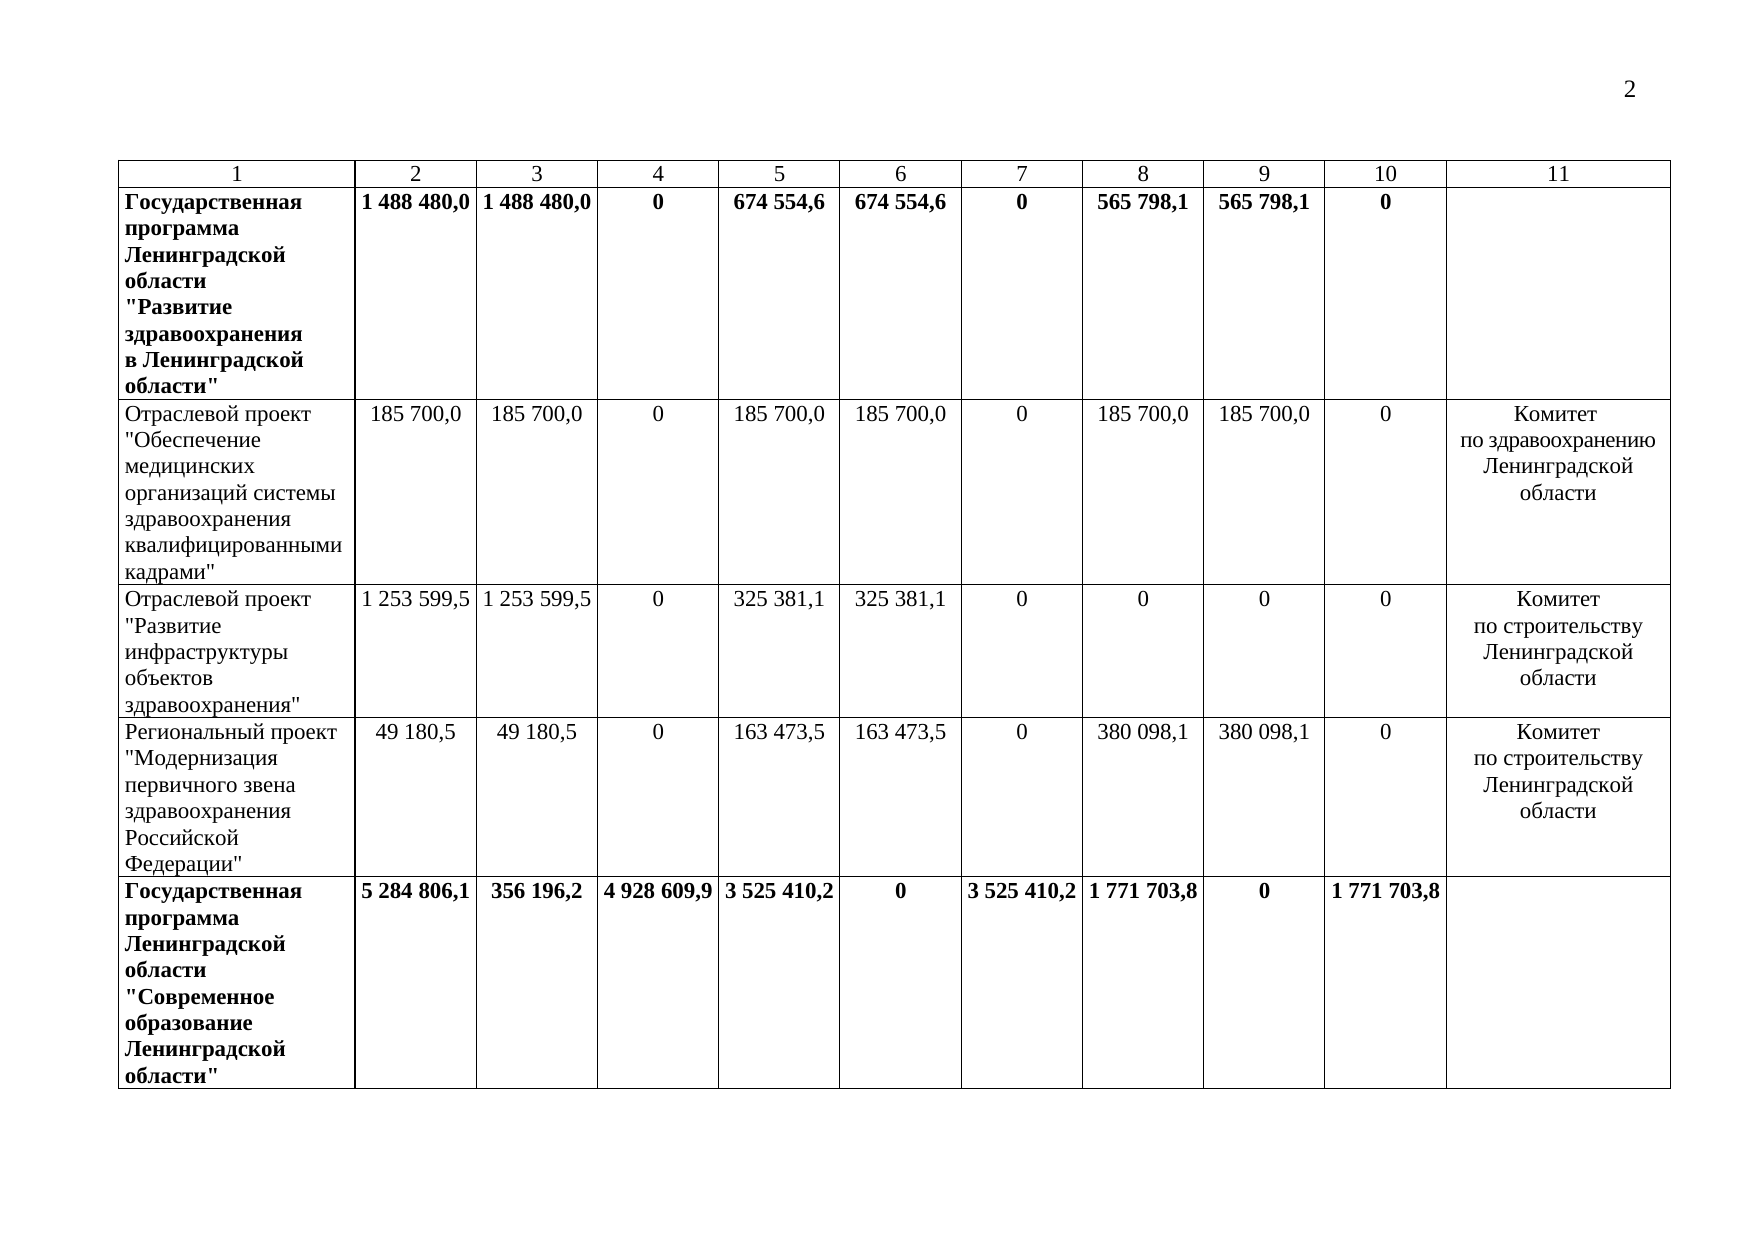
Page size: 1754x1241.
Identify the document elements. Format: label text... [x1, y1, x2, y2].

table_cell 185 700,0 [356, 400, 476, 584]
table_header 4 [598, 161, 718, 187]
table_cell 0 [598, 718, 718, 876]
table_header 10 [1325, 161, 1446, 187]
table_header 9 [1204, 161, 1324, 187]
table_cell [1447, 877, 1670, 1088]
table_cell Отраслевой проект "Обеспечение медицинских организаций системы здравоохранения квалифицированными кадрами" [119, 400, 354, 584]
table_cell 380 098,1 [1204, 718, 1324, 876]
table_cell 1 488 480,0 [356, 188, 476, 399]
table_cell 0 [598, 585, 718, 717]
table_header 8 [1083, 161, 1203, 187]
table_cell 49 180,5 [477, 718, 597, 876]
table_cell Комитет по строительству Ленинградской области [1447, 718, 1670, 876]
table_cell 185 700,0 [477, 400, 597, 584]
table_cell 0 [1204, 585, 1324, 717]
table_header 2 [356, 161, 476, 187]
table_cell 0 [1325, 400, 1446, 584]
table_cell 1 771 703,8 [1083, 877, 1203, 1088]
table_cell 674 554,6 [719, 188, 839, 399]
table_cell [1447, 188, 1670, 399]
table_header 1 [119, 161, 354, 187]
table_header 5 [719, 161, 839, 187]
table_cell 5 284 806,1 [356, 877, 476, 1088]
table_header 3 [477, 161, 597, 187]
table_cell 0 [1325, 718, 1446, 876]
table_cell 0 [840, 877, 961, 1088]
table_cell 185 700,0 [719, 400, 839, 584]
table_cell 49 180,5 [356, 718, 476, 876]
table_cell Отраслевой проект "Развитие инфраструктуры объектов здравоохранения" [119, 585, 354, 717]
table_cell 0 [962, 188, 1082, 399]
table_header 6 [840, 161, 961, 187]
table_cell 1 488 480,0 [477, 188, 597, 399]
table_cell 325 381,1 [840, 585, 961, 717]
table_cell Комитет по здравоохранению Ленинградской области [1447, 400, 1670, 584]
table_cell Региональный проект "Модернизация первичного звена здравоохранения Российской Федерации" [119, 718, 354, 876]
table_cell 0 [598, 188, 718, 399]
table_cell 185 700,0 [1204, 400, 1324, 584]
table_cell 0 [1325, 585, 1446, 717]
table_cell Государственная программа Ленинградской области "Современное образование Ленинградской области" [119, 877, 354, 1088]
table_cell 185 700,0 [1083, 400, 1203, 584]
table_cell 1 253 599,5 [477, 585, 597, 717]
table_cell Комитет по строительству Ленинградской области [1447, 585, 1670, 717]
table_cell 0 [1325, 188, 1446, 399]
table_cell Государственная программа Ленинградской области "Развитие здравоохранения в Ленинградской области" [119, 188, 354, 399]
table_cell 0 [962, 585, 1082, 717]
table_cell 565 798,1 [1083, 188, 1203, 399]
table_cell 0 [1204, 877, 1324, 1088]
table_cell 0 [962, 400, 1082, 584]
table_cell 4 928 609,9 [598, 877, 718, 1088]
table_header 11 [1447, 161, 1670, 187]
table_cell 0 [962, 718, 1082, 876]
table_cell 0 [1083, 585, 1203, 717]
table_cell 185 700,0 [840, 400, 961, 584]
table_cell 1 253 599,5 [356, 585, 476, 717]
table_cell 565 798,1 [1204, 188, 1324, 399]
table_cell 380 098,1 [1083, 718, 1203, 876]
table_cell 163 473,5 [840, 718, 961, 876]
table_cell 3 525 410,2 [719, 877, 839, 1088]
table_cell 3 525 410,2 [962, 877, 1082, 1088]
table_cell 163 473,5 [719, 718, 839, 876]
table_cell 0 [598, 400, 718, 584]
table_cell 325 381,1 [719, 585, 839, 717]
table_cell 1 771 703,8 [1325, 877, 1446, 1088]
table_header 7 [962, 161, 1082, 187]
table_cell 356 196,2 [477, 877, 597, 1088]
table_cell 674 554,6 [840, 188, 961, 399]
